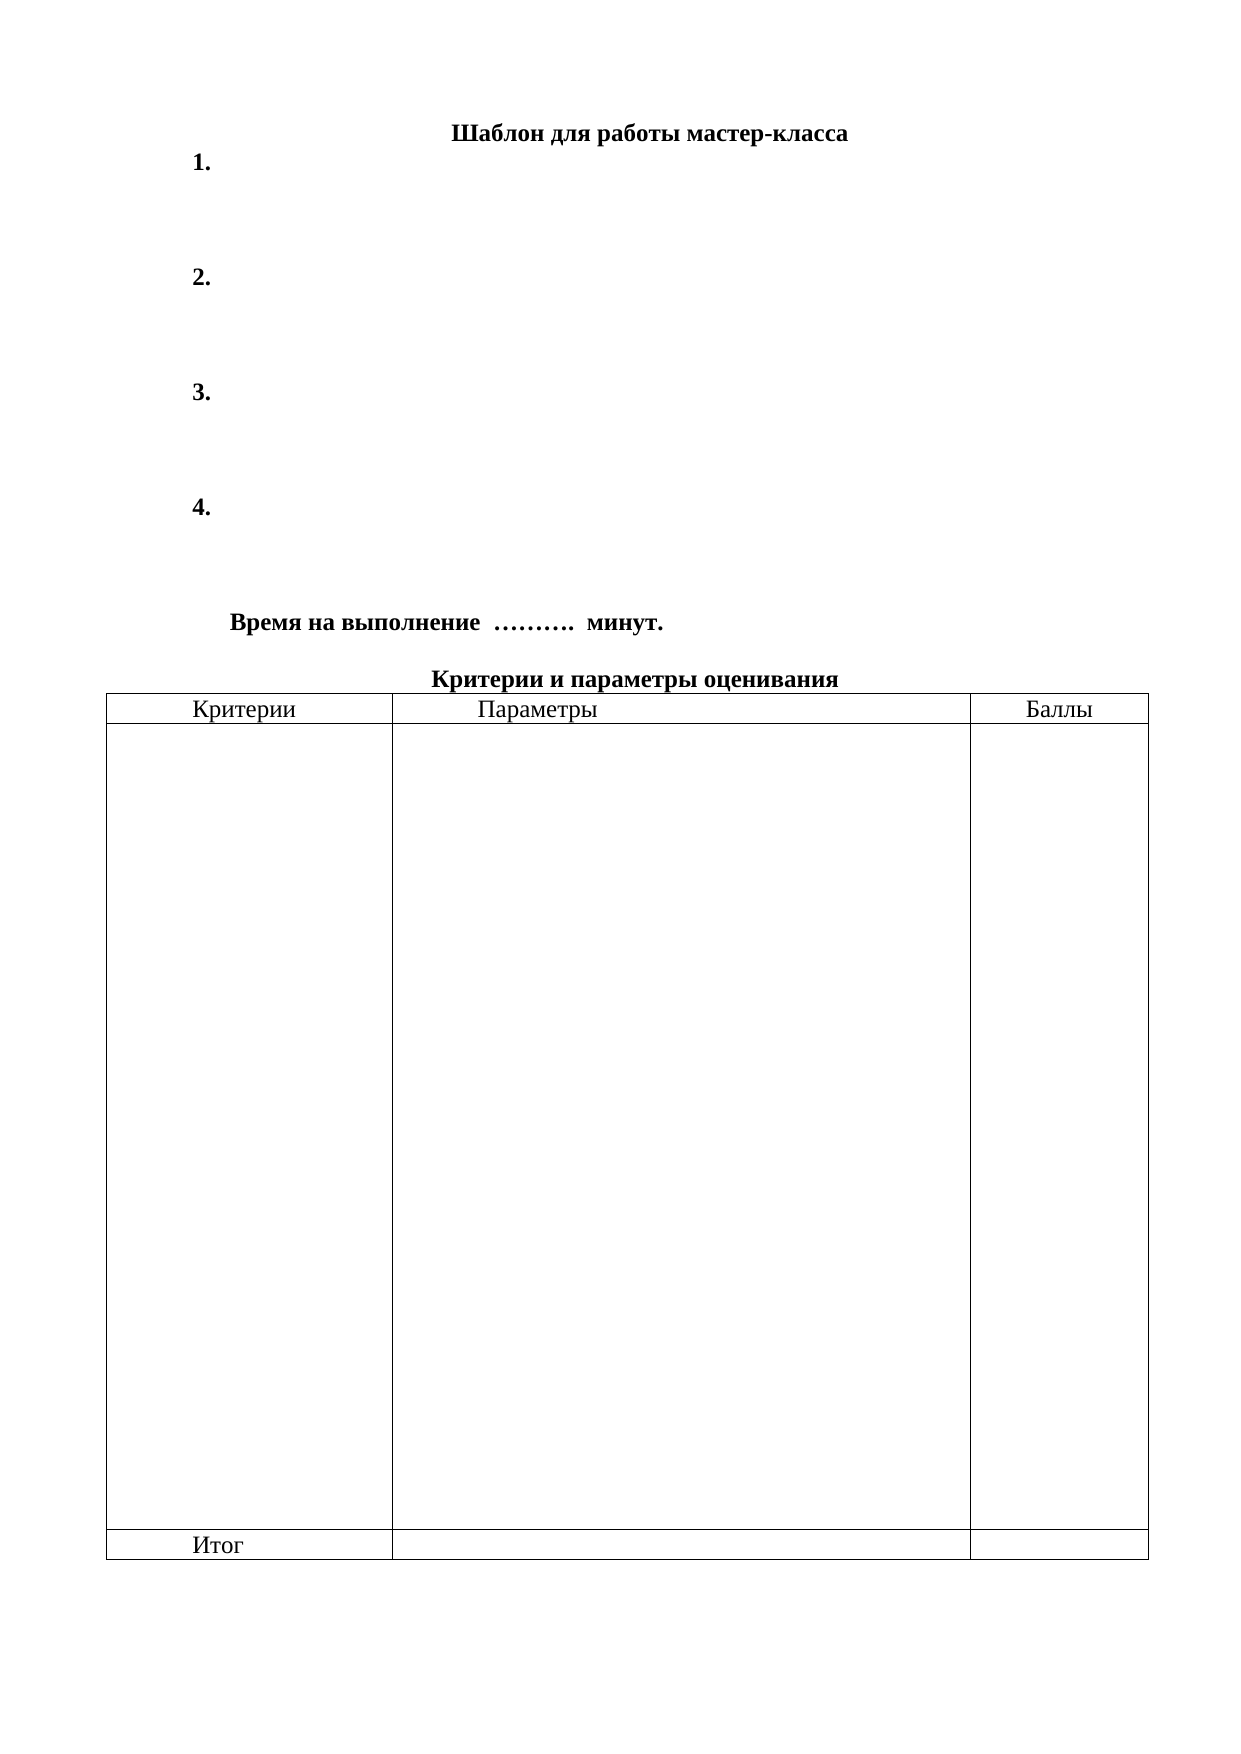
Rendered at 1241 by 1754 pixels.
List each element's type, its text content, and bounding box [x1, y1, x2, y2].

table_cell [393, 1530, 970, 1559]
table_cell Итог [107, 1530, 392, 1559]
table_cell [107, 724, 392, 1529]
table_header Критерии [107, 694, 392, 723]
text Критерии и параметры оценивания [118, 664, 1152, 693]
table_header Параметры [393, 694, 970, 723]
table_cell [393, 724, 970, 1529]
text Время на выполнение ………. минут. [229, 607, 1152, 636]
table_cell [971, 724, 1148, 1529]
table_cell [971, 1530, 1148, 1559]
table_header Баллы [971, 694, 1148, 723]
text Шаблон для работы мастер-класса [118, 118, 1152, 147]
